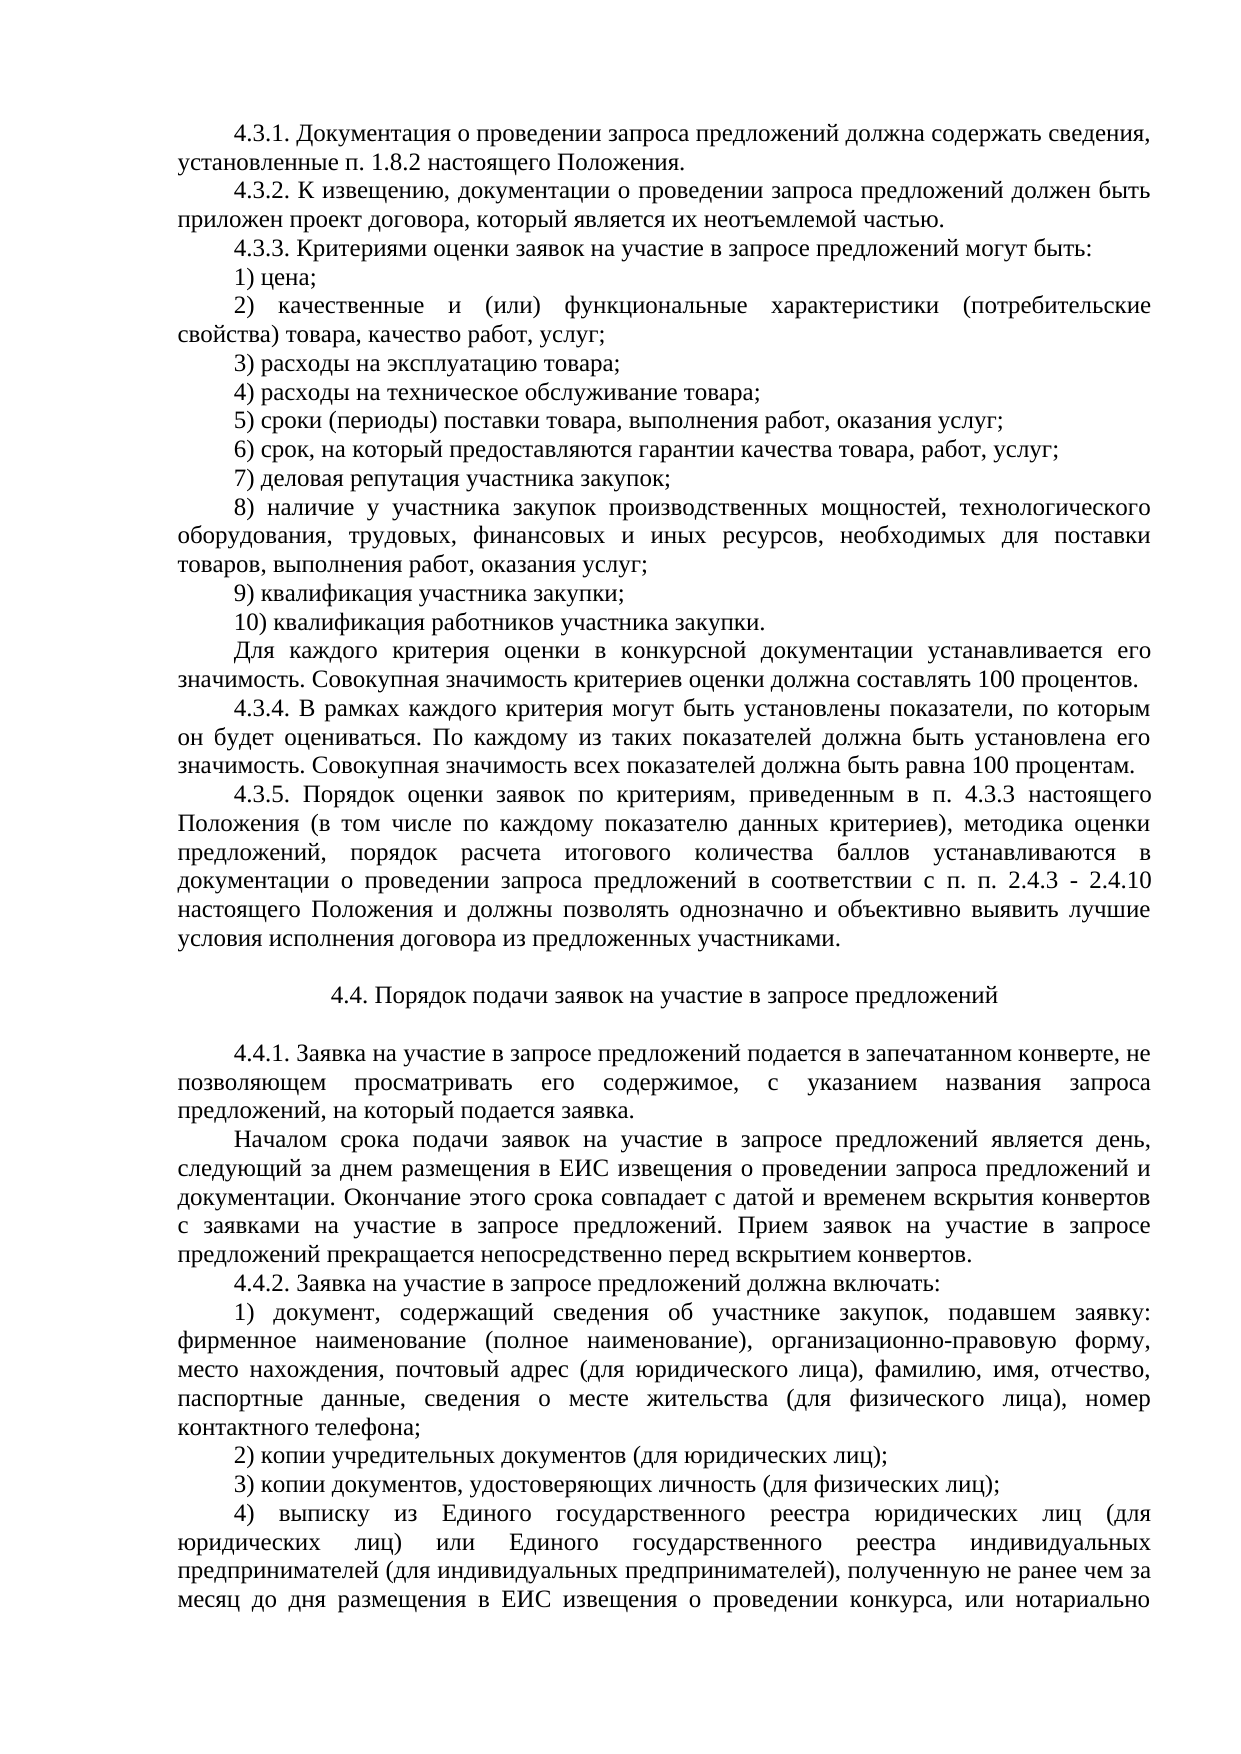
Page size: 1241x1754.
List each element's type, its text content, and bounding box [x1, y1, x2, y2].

text Началом срока подачи заявок на участие в запросе предложений является день, следующий за днем размещения в ЕИС извещения о проведении запроса предложений и документации. Окончание этого срока совпадает с датой и временем вскрытия конвертов с заявками на участие в запросе предложений. Прием заявок на участие в запросе предложений прекращается непосредственно перед вскрытием конвертов. [177, 1124, 1152, 1268]
text 7) деловая репутация участника закупок; [177, 463, 1152, 492]
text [177, 1498, 1152, 1613]
text 3) копии документов, удостоверяющих личность (для физических лиц); [177, 1469, 1152, 1498]
text Для каждого критерия оценки в конкурсной документации устанавливается его значимость. Совокупная значимость критериев оценки должна составлять 100 процентов. [177, 636, 1152, 693]
text 4.3.5. Порядок оценки заявок по критериям, приведенным в п. 4.3.3 настоящего Положения (в том числе по каждому показателю данных критериев), методика оценки предложений, порядок расчета итогового количества баллов устанавливаются в документации о проведении запроса предложений в соответствии с п. п. 2.4.3 - 2.4.10 настоящего Положения и должны позволять однозначно и объективно выявить лучшие условия исполнения договора из предложенных участниками. [177, 779, 1152, 952]
text 4.3.2. К извещению, документации о проведении запроса предложений должен быть приложен проект договора, который является их неотъемлемой частью. [177, 176, 1152, 233]
text 5) сроки (периоды) поставки товара, выполнения работ, оказания услуг; [177, 406, 1152, 434]
text 4.4.1. Заявка на участие в запросе предложений подается в запечатанном конверте, не позволяющем просматривать его содержимое, с указанием названия запроса предложений, на который подается заявка. [177, 1038, 1152, 1124]
text 4.4.2. Заявка на участие в запросе предложений должна включать: [177, 1268, 1152, 1297]
text 4.4. Порядок подачи заявок на участие в запросе предложений [177, 981, 1152, 1009]
text 3) расходы на эксплуатацию товара; [177, 348, 1152, 377]
text 1) документ, содержащий сведения об участнике закупок, подавшем заявку: фирменное наименование (полное наименование), организационно-правовую форму, место нахождения, почтовый адрес (для юридического лица), фамилию, имя, отчество, паспортные данные, сведения о месте жительства (для физического лица), номер контактного телефона; [177, 1297, 1152, 1441]
text 6) срок, на который предоставляются гарантии качества товара, работ, услуг; [177, 434, 1152, 463]
text 4) расходы на техническое обслуживание товара; [177, 377, 1152, 406]
text 4.3.1. Документация о проведении запроса предложений должна содержать сведения, установленные п. 1.8.2 настоящего Положения. [177, 118, 1152, 176]
text 8) наличие у участника закупок производственных мощностей, технологического оборудования, трудовых, финансовых и иных ресурсов, необходимых для поставки товаров, выполнения работ, оказания услуг; [177, 492, 1152, 578]
text 9) квалификация участника закупки; [177, 578, 1152, 607]
text 4.3.3. Критериями оценки заявок на участие в запросе предложений могут быть: [177, 233, 1152, 262]
text 4.3.4. В рамках каждого критерия могут быть установлены показатели, по которым он будет оцениваться. По каждому из таких показателей должна быть установлена его значимость. Совокупная значимость всех показателей должна быть равна 100 процентам. [177, 693, 1152, 779]
text 2) копии учредительных документов (для юридических лиц); [177, 1441, 1152, 1469]
text 1) цена; [177, 262, 1152, 291]
text 2) качественные и (или) функциональные характеристики (потребительские свойства) товара, качество работ, услуг; [177, 291, 1152, 348]
text 10) квалификация работников участника закупки. [177, 607, 1152, 636]
